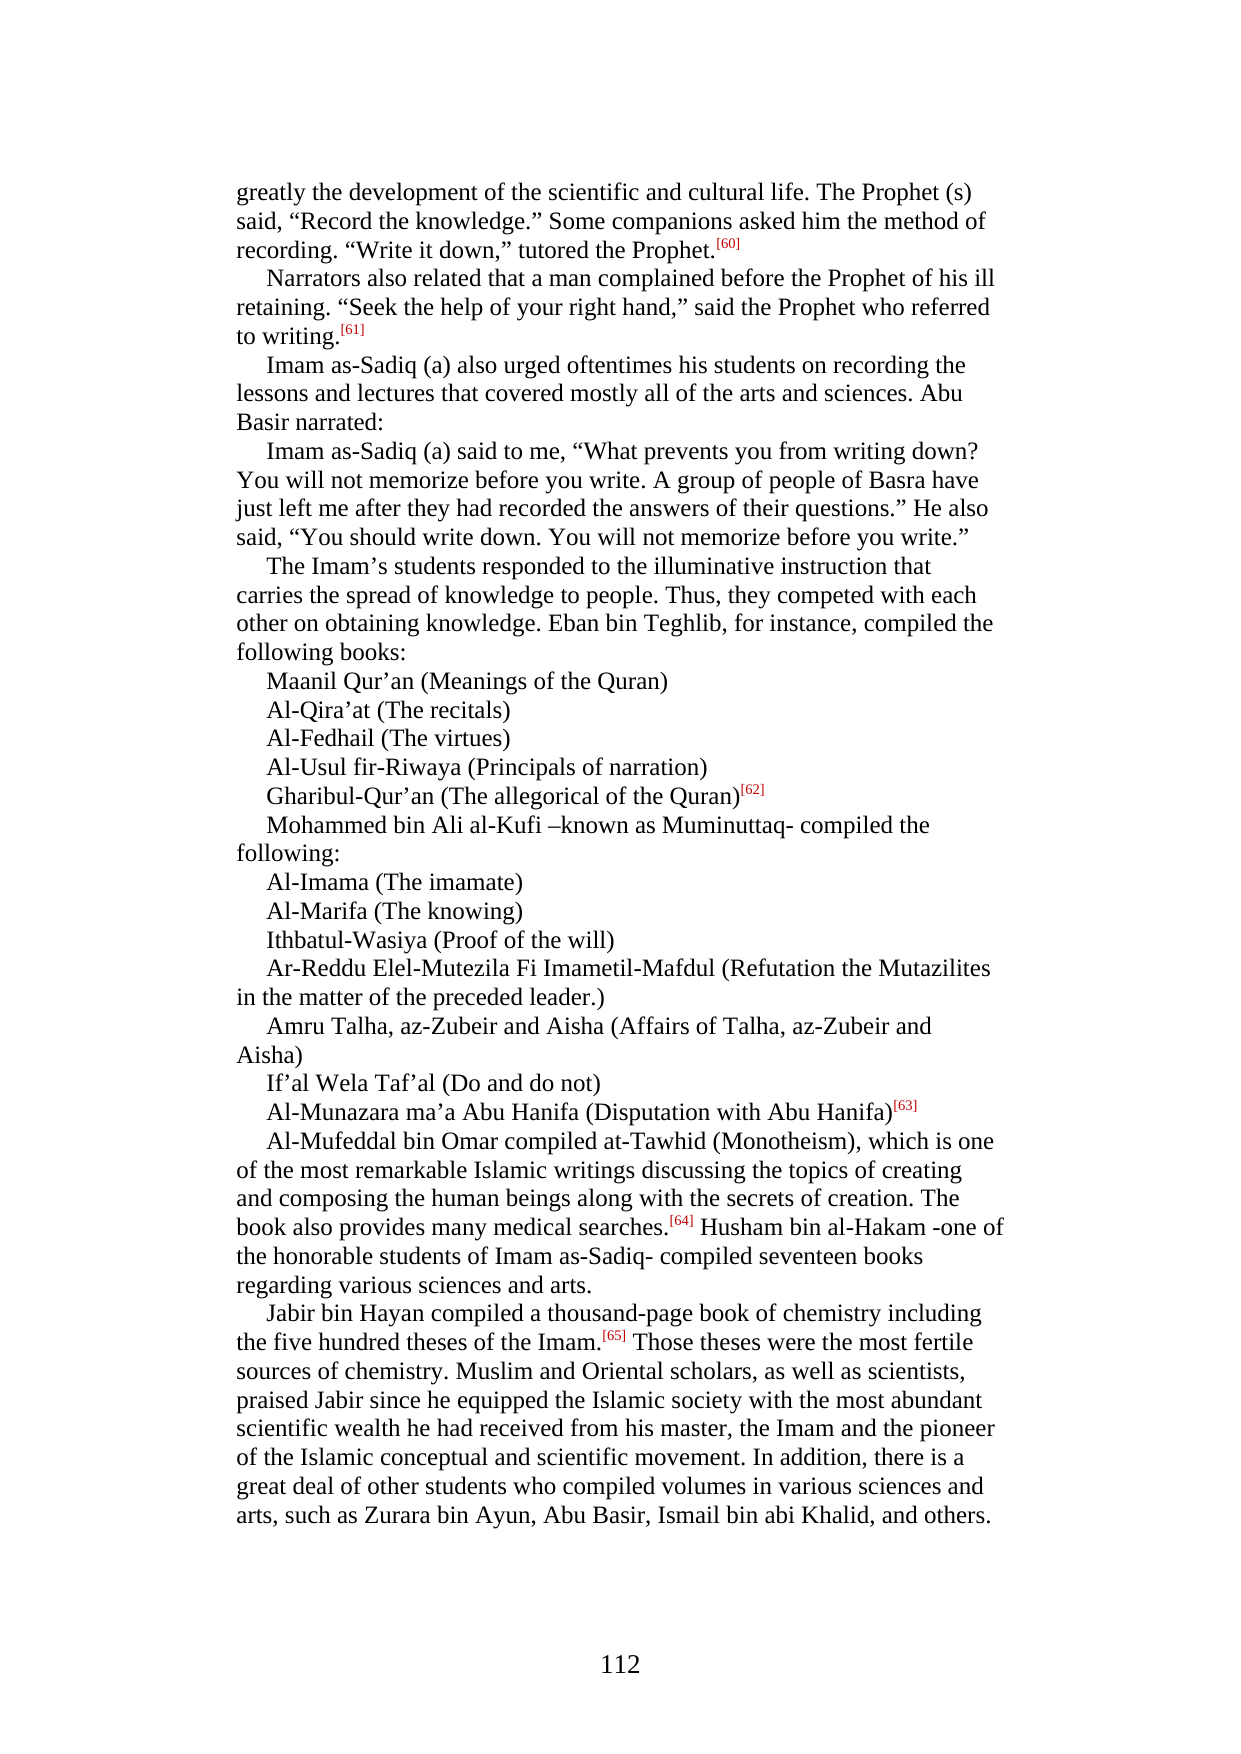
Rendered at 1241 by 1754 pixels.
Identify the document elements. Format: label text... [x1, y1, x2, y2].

text Al-Imama (The imamate) [236, 867, 1004, 896]
text The Imam’s students responded to the illuminative instruction that carries the spread of knowledge to people. Thus, they competed with each other on obtaining knowledge. Eban bin Teghlib, for instance, compiled the following books: [236, 551, 1004, 666]
text Al-Fedhail (The virtues) [236, 723, 1004, 752]
text If’al Wela Taf’al (Do and do not) [236, 1068, 1004, 1097]
text Al-Qira’at (The recitals) [236, 695, 1004, 723]
text Imam as-Sadiq (a) said to me, “What prevents you from writing down? You will not memorize before you write. A group of people of Basra have just left me after they had recorded the answers of their questions.” He also said, “You should write down. You will not memorize before you write.” [236, 436, 1004, 551]
text Narrators also related that a man complained before the Prophet of his ill retaining. “Seek the help of your right hand,” said the Prophet who referred to writing.[61] [236, 263, 1004, 350]
text Amru Talha, az-Zubeir and Aisha (Affairs of Talha, az-Zubeir and Aisha) [236, 1011, 1004, 1068]
text Gharibul-Qur’an (The allegorical of the Quran)[62] [236, 781, 1004, 810]
text Mohammed bin Ali al-Kufi –known as Muminuttaq- compiled the following: [236, 810, 1004, 867]
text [236, 177, 1004, 263]
text Al-Usul fir-Riwaya (Principals of narration) [236, 752, 1004, 781]
text Ar-Reddu Elel-Mutezila Fi Imametil-Mafdul (Refutation the Mutazilites in the matter of the preceded leader.) [236, 953, 1004, 1011]
text Imam as-Sadiq (a) also urged oftentimes his students on recording the lessons and lectures that covered mostly all of the arts and sciences. Abu Basir narrated: [236, 350, 1004, 436]
text Al-Munazara ma’a Abu Hanifa (Disputation with Abu Hanifa)[63] [236, 1097, 1004, 1126]
text Maanil Qur’an (Meanings of the Quran) [236, 666, 1004, 695]
text Al-Mufeddal bin Omar compiled at-Tawhid (Monotheism), which is one of the most remarkable Islamic writings discussing the topics of creating and composing the human beings along with the secrets of creation. The book also provides many medical searches.[64] Husham bin al-Hakam -one of the honorable students of Imam as-Sadiq- compiled seventeen books regarding various sciences and arts. [236, 1126, 1004, 1298]
text Ithbatul-Wasiya (Proof of the will) [236, 925, 1004, 953]
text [236, 1298, 1004, 1528]
text Al-Marifa (The knowing) [236, 896, 1004, 925]
